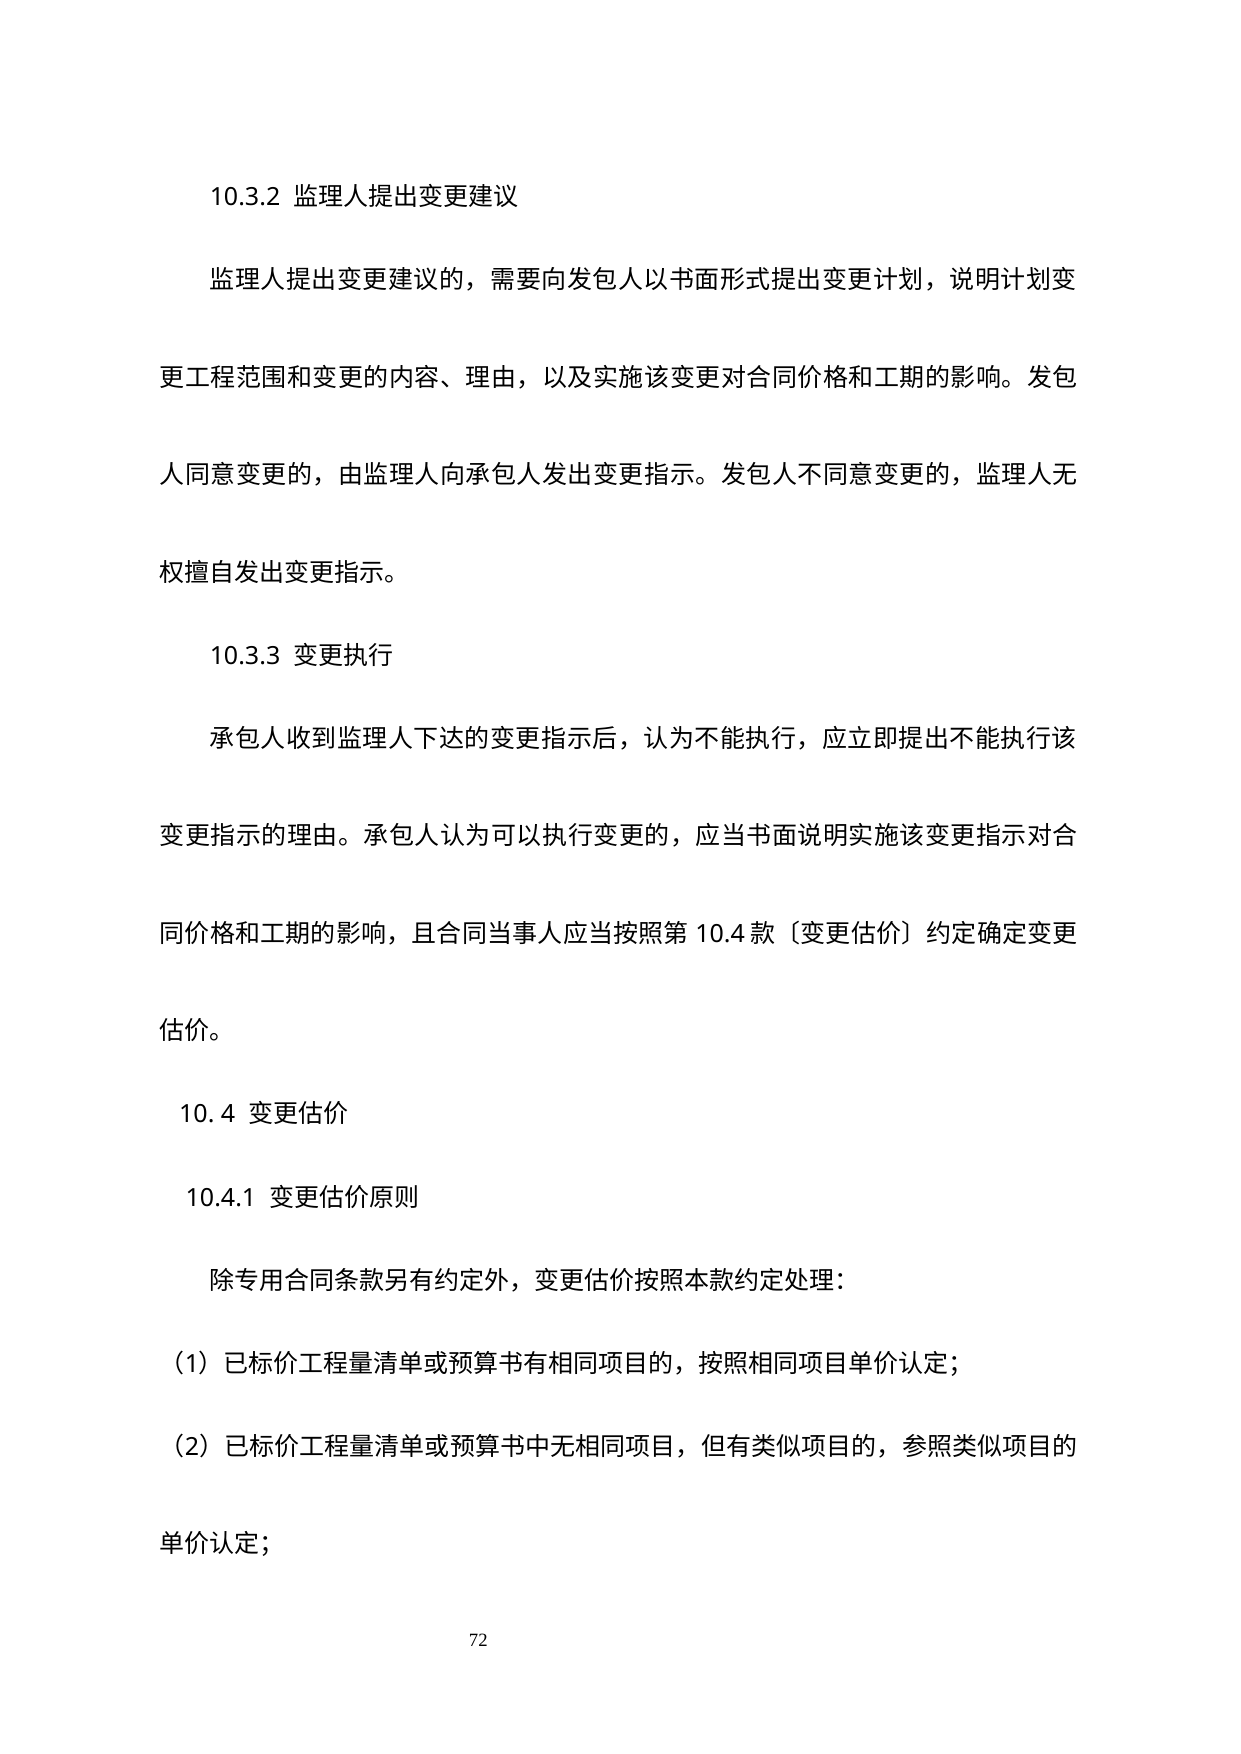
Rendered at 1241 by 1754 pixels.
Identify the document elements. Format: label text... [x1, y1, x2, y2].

text 10.3.2 监理人提出变更建议 [159, 162, 1078, 227]
text 10.4.1 变更估价原则 [159, 1163, 1078, 1228]
text （1）已标价工程量清单或预算书有相同项目的，按照相同项目单价认定； [159, 1329, 1078, 1394]
text 承包人收到监理人下达的变更指示后，认为不能执行，应立即提出不能执行该变更指示的理由。承包人认为可以执行变更的，应当书面说明实施该变更指示对合同价格和工期的影响，且合同当事人应当按照第10.4款〔变更估价〕约定确定变更估价。 [159, 704, 1078, 1061]
text 监理人提出变更建议的，需要向发包人以书面形式提出变更计划，说明计划变更工程范围和变更的内容、理由，以及实施该变更对合同价格和工期的影响。发包人同意变更的，由监理人向承包人发出变更指示。发包人不同意变更的，监理人无权擅自发出变更指示。 [159, 245, 1078, 603]
text 10. 4 变更估价 [159, 1079, 1078, 1144]
text 除专用合同条款另有约定外，变更估价按照本款约定处理： [159, 1246, 1078, 1311]
text 10.3.3 变更执行 [159, 621, 1078, 686]
text （2）已标价工程量清单或预算书中无相同项目，但有类似项目的，参照类似项目的单价认定； [159, 1412, 1078, 1574]
